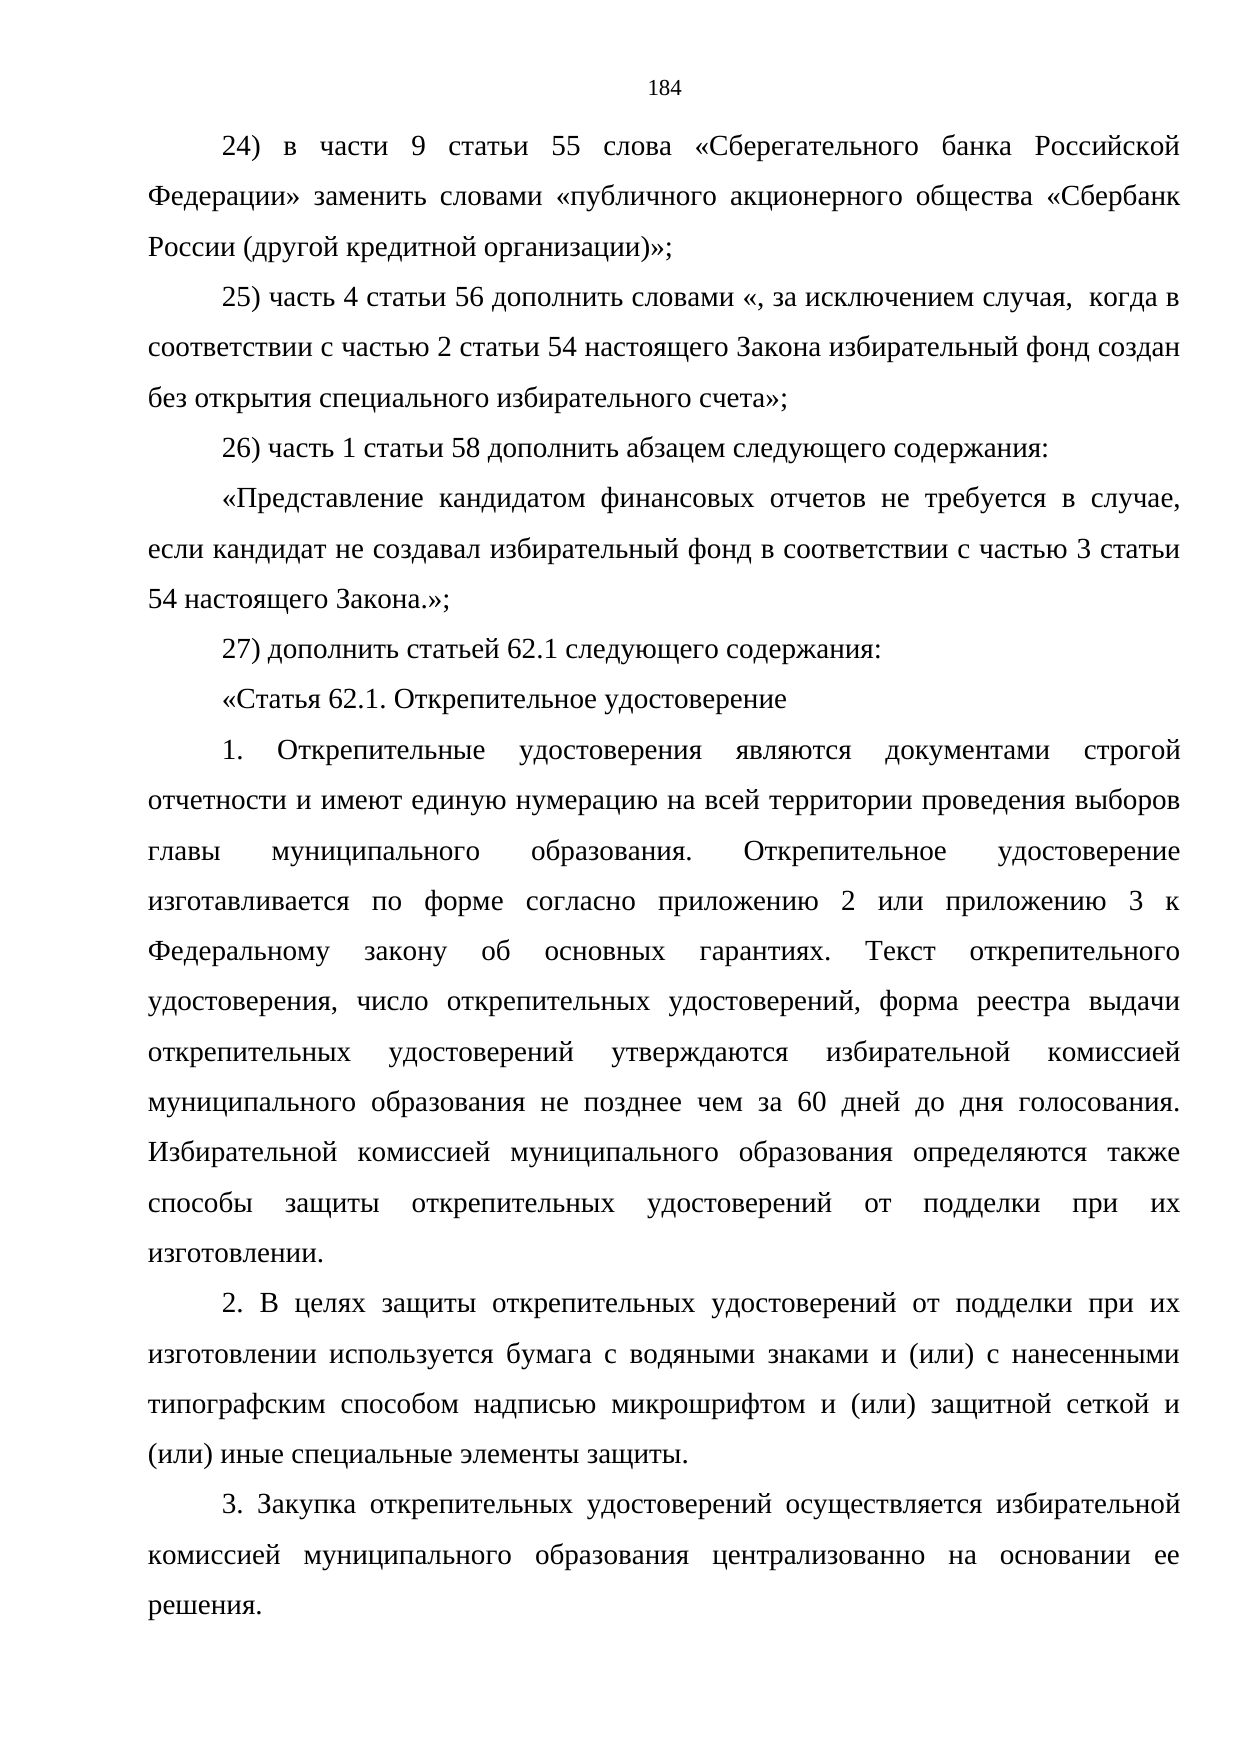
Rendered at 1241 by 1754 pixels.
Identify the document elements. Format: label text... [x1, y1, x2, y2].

text 24) в части 9 статьи 55 слова «Сберегательного банка Российской Федерации» заменить словами «публичного акционерного общества «Сбербанк России (другой кредитной организации)»; [148, 128, 1181, 262]
text 1. Открепительные удостоверения являются документами строгой отчетности и имеют единую нумерацию на всей территории проведения выборов главы муниципального образования. Открепительное удостоверение изготавливается по форме согласно приложению 2 или приложению 3 к Федеральному закону об основных гарантиях. Текст открепительного удостоверения, число открепительных удостоверений, форма реестра выдачи открепительных удостоверений утверждаются избирательной комиссией муниципального образования не позднее чем за 60 дней до дня голосования. Избирательной комиссией муниципального образования определяются также способы защиты открепительных удостоверений от подделки при их изготовлении. [148, 732, 1181, 1269]
text 26) часть 1 статьи 58 дополнить абзацем следующего содержания: [148, 430, 1181, 464]
text «Статья 62.1. Открепительное удостоверение [148, 682, 1181, 715]
text 2. В целях защиты открепительных удостоверений от подделки при их изготовлении используется бумага с водяными знаками и (или) с нанесенными типографским способом надписью микрошрифтом и (или) защитной сеткой и (или) иные специальные элементы защиты. [148, 1285, 1181, 1470]
text «Представление кандидатом финансовых отчетов не требуется в случае, если кандидат не создавал избирательный фонд в соответствии с частью 3 статьи 54 настоящего Закона.»; [148, 480, 1181, 614]
text 3. Закупка открепительных удостоверений осуществляется избирательной комиссией муниципального образования централизованно на основании ее решения. [148, 1487, 1181, 1621]
text 25) часть 4 статьи 56 дополнить словами «, за исключением случая, когда в соответствии с частью 2 статьи 54 настоящего Закона избирательный фонд создан без открытия специального избирательного счета»; [148, 279, 1181, 413]
text 27) дополнить статьей 62.1 следующего содержания: [148, 631, 1181, 665]
